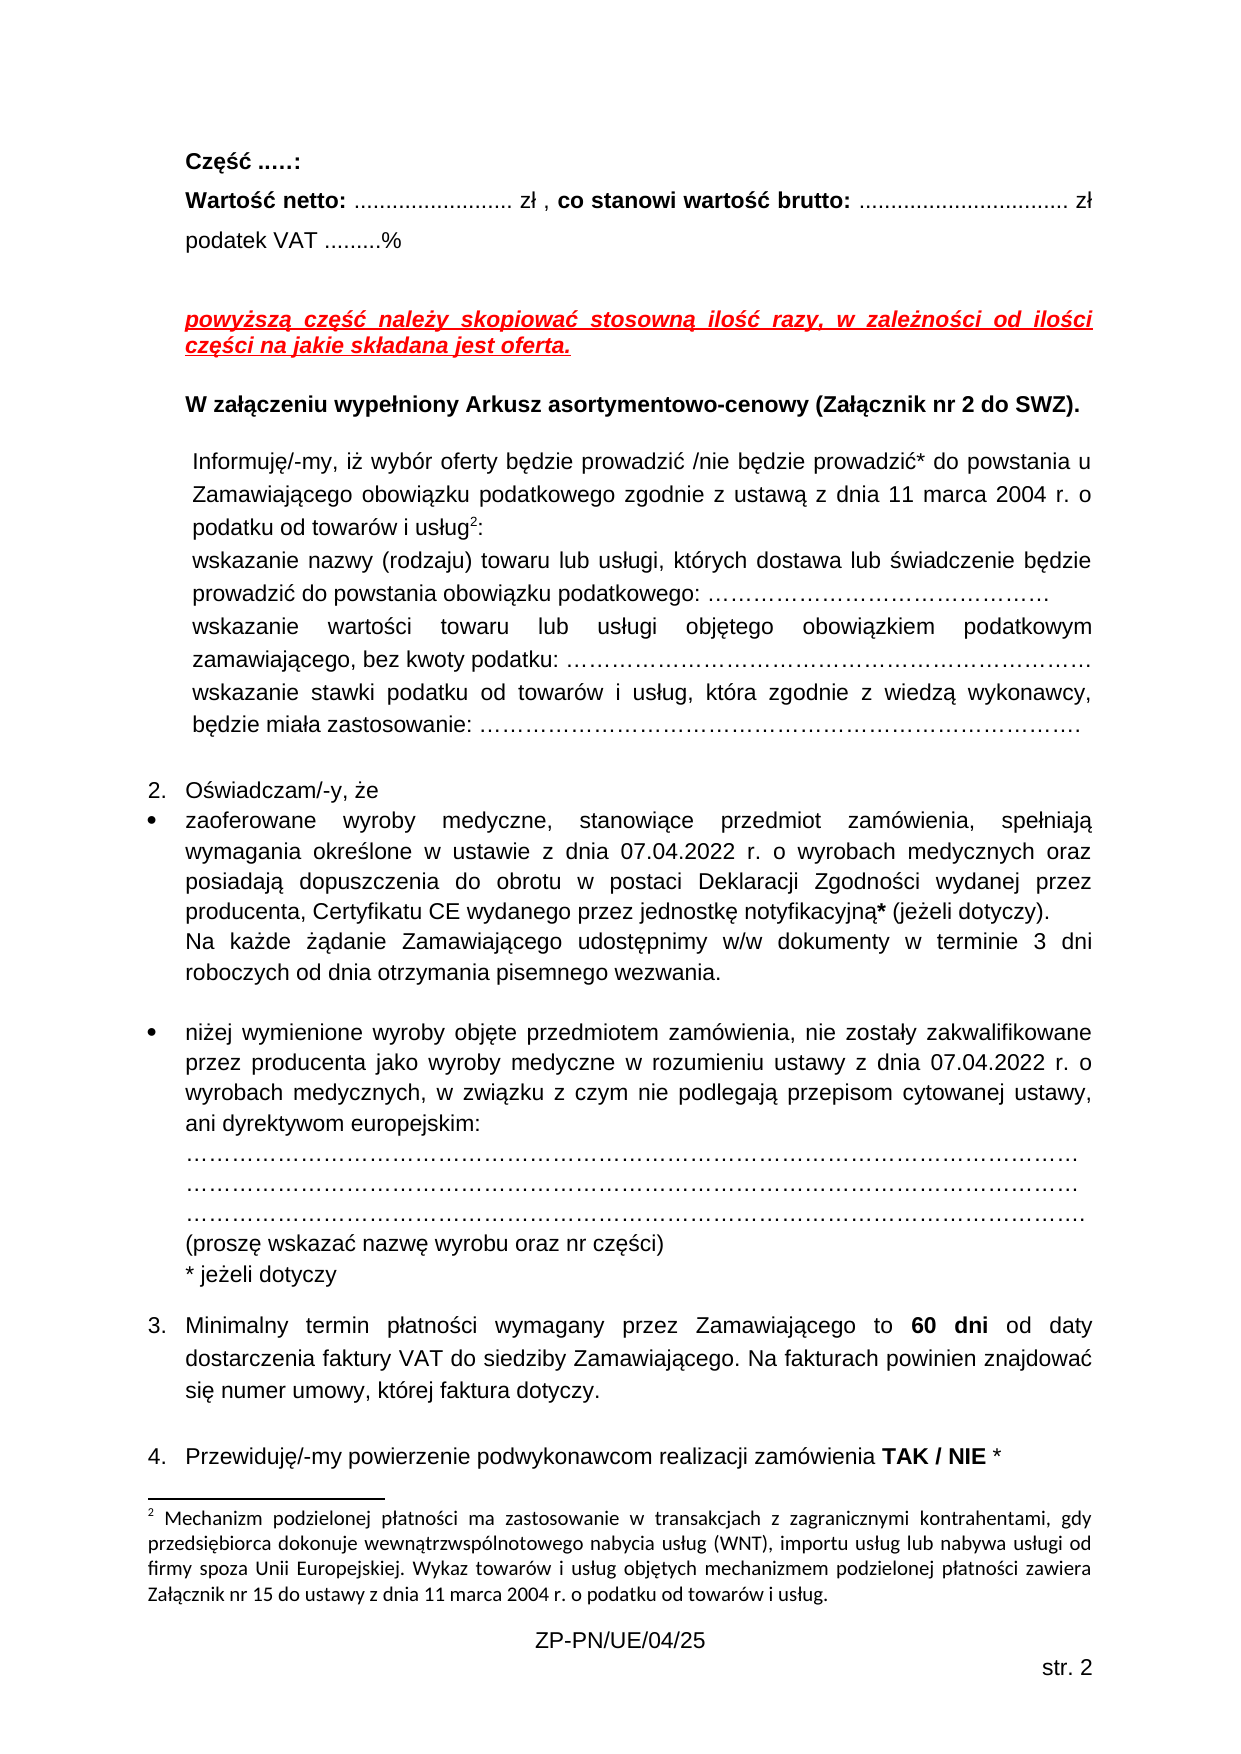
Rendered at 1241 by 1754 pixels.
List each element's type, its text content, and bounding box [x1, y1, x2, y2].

list ………………………………………………………………………………………………………. [185, 1200, 1093, 1226]
list Na każde żądanie Zamawiającego udostępnimy w/w dokumenty w terminie 3 dni roboczych od dnia otrzymania pisemnego wezwania. [185, 928, 1093, 985]
text powyższą część należy skopiować stosowną ilość razy, w zależności od ilości części na jakie składana jest oferta. [185, 306, 1093, 328]
list Oświadczam/-y, że [148, 777, 1093, 803]
text W załączeniu wypełniony Arkusz asortymentowo-cenowy (Załącznik nr 2 do SWZ). [185, 391, 1093, 417]
list * jeżeli dotyczy [185, 1261, 1093, 1287]
text Wartość netto: ......................... zł , co stanowi wartość brutto: ................................. zł podatek VAT .........% [185, 187, 1093, 253]
text wskazanie wartości towaru lub usługi objętego obowiązkiem podatkowym zamawiającego, bez kwoty podatku: …………………………………………………………… [192, 613, 1093, 672]
list zaoferowane wyroby medyczne, stanowiące przedmiot zamówienia, spełniają wymagania określone w ustawie z dnia 07.04.2022 r. o wyrobach medycznych oraz posiadają dopuszczenia do obrotu w postaci Deklaracji Zgodności wydanej przez producenta, Certyfikatu CE wydanego przez jednostkę notyfikacyjną* (jeżeli dotyczy). [148, 807, 1093, 924]
list ……………………………………………………………………………………………………… [185, 1140, 1093, 1166]
text Informuję/-my, iż wybór oferty będzie prowadzić /nie będzie prowadzić* do powstania u Zamawiającego obowiązku podatkowego zgodnie z ustawą z dnia 11 marca 2004 r. o podatku od towarów i usług: [192, 448, 1093, 540]
text wskazanie nazwy (rodzaju) towaru lub usługi, których dostawa lub świadczenie będzie prowadzić do powstania obowiązku podatkowego: ……………………………………… [192, 547, 1093, 606]
list (proszę wskazać nazwę wyrobu oraz nr części) [185, 1230, 1093, 1257]
list ……………………………………………………………………………………………………… [185, 1170, 1093, 1196]
list Przewiduję/-my powierzenie podwykonawcom realizacji zamówienia TAK / NIE * [148, 1443, 1093, 1469]
list Minimalny termin płatności wymagany przez Zamawiającego to 60 dni od daty dostarczenia faktury VAT do siedziby Zamawiającego. Na fakturach powinien znajdować się numer umowy, której faktura dotyczy. [148, 1312, 1093, 1404]
list niżej wymienione wyroby objęte przedmiotem zamówienia, nie zostały zakwalifikowane przez producenta jako wyroby medyczne w rozumieniu ustawy z dnia 07.04.2022 r. o wyrobach medycznych, w związku z czym nie podlegają przepisom cytowanej ustawy, ani dyrektywom europejskim: [148, 1019, 1093, 1136]
text powyższą część należy skopiować stosowną ilość razy, w zależności od ilości części na jakie składana jest oferta. [185, 330, 1093, 358]
text Część ..…: [185, 148, 1093, 174]
text wskazanie stawki podatku od towarów i usług, która zgodnie z wiedzą wykonawcy, będzie miała zastosowanie: ……………………………………………………………………. [192, 678, 1093, 738]
